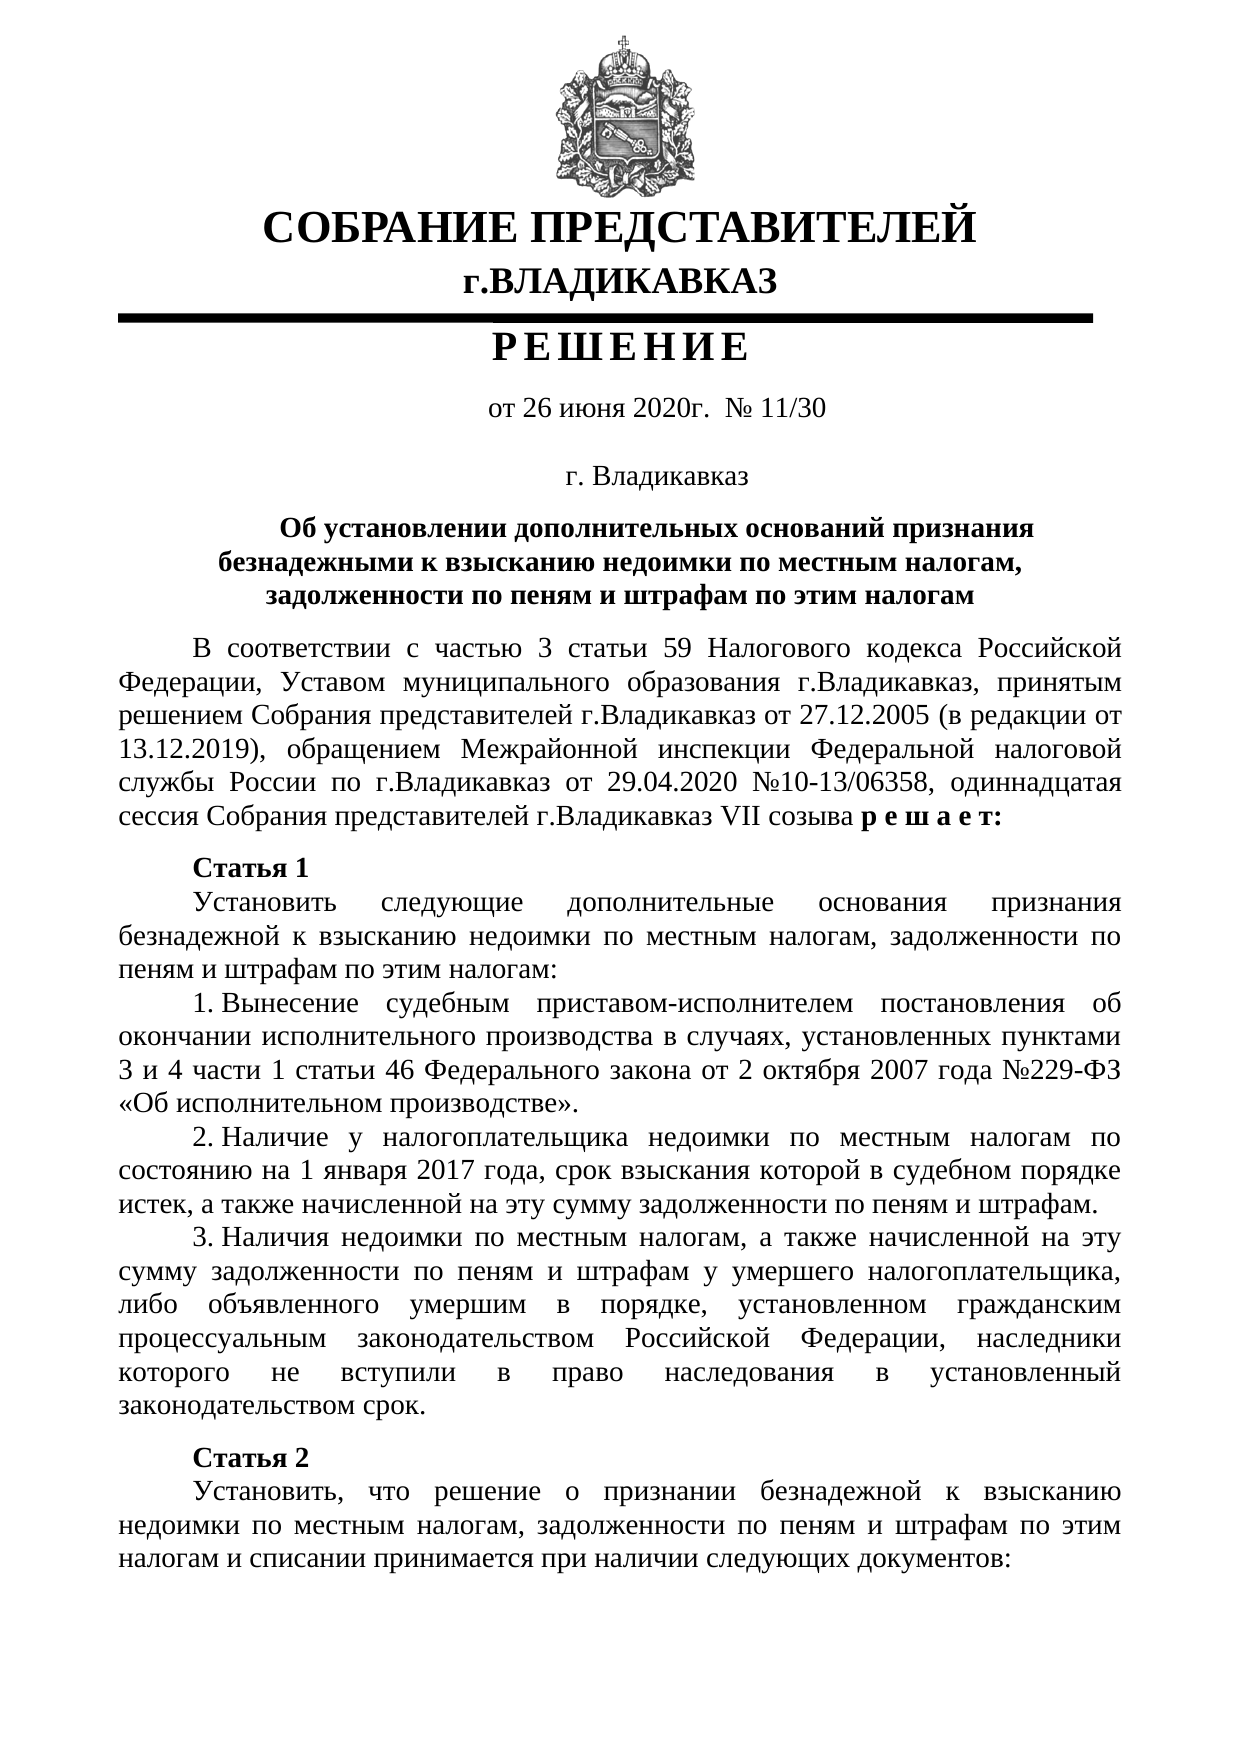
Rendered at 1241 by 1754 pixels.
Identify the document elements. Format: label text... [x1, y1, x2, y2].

text СОБРАНИЕ ПРЕДСТАВИТЕЛЕЙ [118, 200, 1122, 253]
text РЕШЕНИЕ [118, 321, 1122, 369]
text Установить следующие дополнительные основания признания безнадежной к взысканию недоимки по местным налогам, задолженности по пеням и штрафам по этим налогам: [118, 884, 1122, 985]
text Статья 2 [118, 1440, 1122, 1473]
list Наличия недоимки по местным налогам, а также начисленной на эту сумму задолженности по пеням и штрафам у умершего налогоплательщика, либо объявленного умершим в порядке, установленном гражданским процессуальным законодательством Российской Федерации, наследники которого не вступили в право наследования в установленный законодательством срок. [118, 1219, 1122, 1421]
text г. Владикавказ [118, 458, 1122, 491]
text от 26 июня 2020г. № 11/30 [118, 391, 1122, 424]
text Статья 1 [118, 851, 1122, 884]
text Об установлении дополнительных оснований признания безнадежными к взысканию недоимки по местным налогам, задолженности по пеням и штрафам по этим налогам [118, 510, 1122, 611]
text В соответствии с частью 3 статьи 59 Налогового кодекса Российской Федерации, Уставом муниципального образования г.Владикавказ, принятым решением Собрания представителей г.Владикавказ от 27.12.2005 (в редакции от 13.12.2019), обращением Межрайонной инспекции Федеральной налоговой службы России по г.Владикавказ от 29.04.2020 №10-13/06358, одиннадцатая сессия Собрания представителей г.Владикавказ VII созыва р е ш а е т: [118, 630, 1122, 831]
list Наличие у налогоплательщика недоимки по местным налогам по состоянию на 1 января 2017 года, срок взыскания которой в судебном порядке истек, а также начисленной на эту сумму задолженности по пеням и штрафам. [118, 1119, 1122, 1219]
list Вынесение судебным приставом-исполнителем постановления об окончании исполнительного производства в случаях, установленных пунктами 3 и 4 части 1 статьи 46 Федерального закона от 2 октября 2007 года №229-ФЗ «Об исполнительном производстве». [118, 985, 1122, 1119]
text Установить, что решение о признании безнадежной к взысканию недоимки по местным налогам, задолженности по пеням и штрафам по этим налогам и списании принимается при наличии следующих документов: [118, 1473, 1122, 1574]
text г.ВЛАДИКАВКАЗ [118, 259, 1122, 302]
